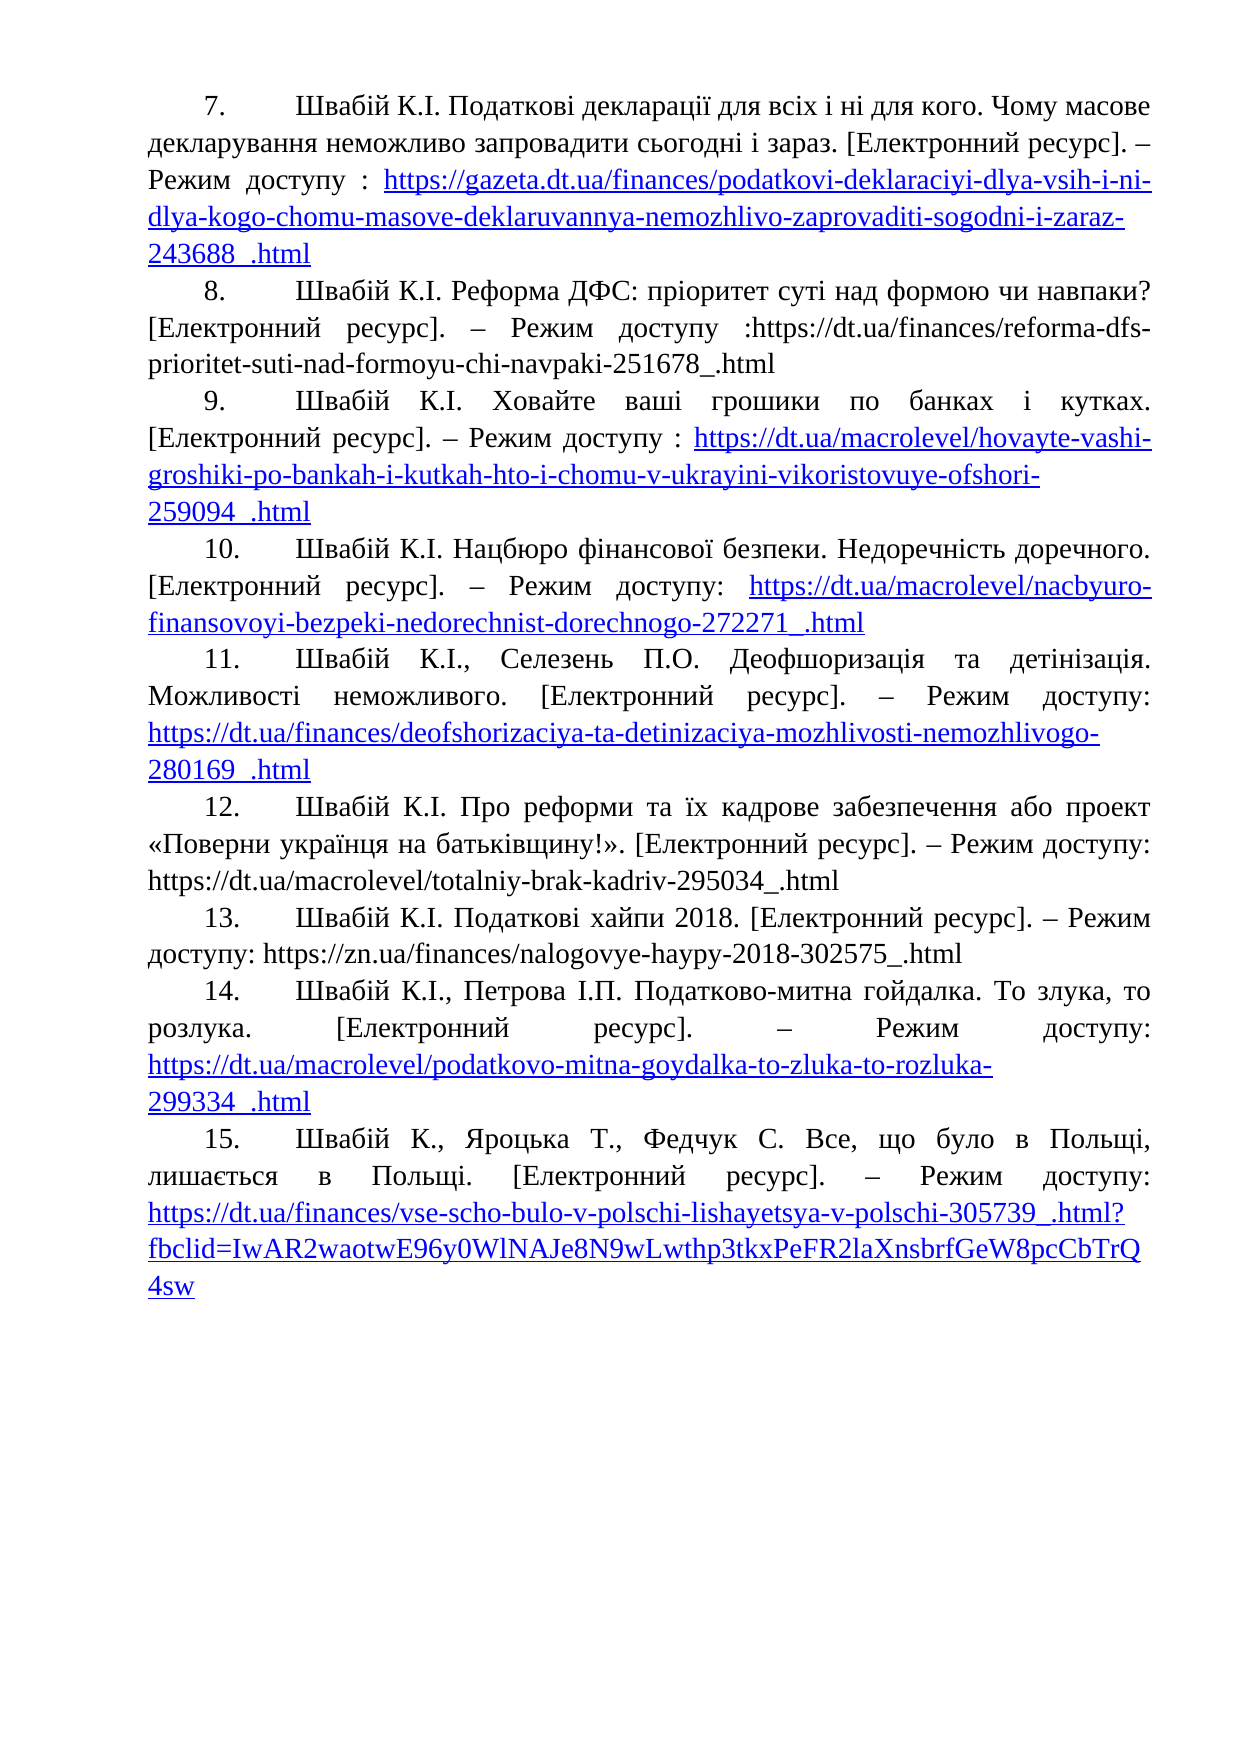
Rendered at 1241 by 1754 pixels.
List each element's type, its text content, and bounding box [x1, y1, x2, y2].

list Швабій К.І. Реформа ДФС: пріоритет суті над формою чи навпаки? [Електронний ресурс]. – Режим доступу :https://dt.ua/finances/reforma-dfs-prioritet-suti-nad-formoyu-chi-navpaki-251678_.html [148, 273, 1152, 380]
list Швабій К., Яроцька Т., Федчук С. Все, що було в Польщі, лишається в Польщі. [Електронний ресурс]. – Режим доступу: https://dt.ua/finances/vse-scho-bulo-v-polschi-lishayetsya-v-polschi-305739_.html?fbclid=IwAR2waotwE96y0WlNAJe8N9wLwthp3tkxPeFR2laXnsbrfGeW8pcCbTrQ4sw [148, 1121, 1152, 1302]
list Швабій К.І. Ховайте ваші грошики по банках і кутках. [Електронний ресурс]. – Режим доступу : https://dt.ua/macrolevel/hovayte-vashi-groshiki-po-bankah-i-kutkah-hto-i-chomu-v-ukrayini-vikoristovuye-ofshori-259094_.html [148, 383, 1152, 528]
list Швабій К.І., Петрова І.П. Податково-митна гойдалка. То злука, то розлука. [Електронний ресурс]. – Режим доступу: https://dt.ua/macrolevel/podatkovo-mitna-goydalka-to-zluka-to-rozluka-299334_.html [148, 973, 1152, 1118]
list Швабій К.І. Про реформи та їх кадрове забезпечення або проект «Поверни українця на батьківщину!». [Електронний ресурс]. – Режим доступу: https://dt.ua/macrolevel/totalniy-brak-kadriv-295034_.html [148, 789, 1152, 896]
list Швабій К.І. Нацбюро фінансової безпеки. Недоречність доречного. [Електронний ресурс]. – Режим доступу: https://dt.ua/macrolevel/nacbyuro-finansovoyi-bezpeki-nedorechnist-dorechnogo-272271_.html [148, 531, 1152, 638]
list Швабій К.І. Податкові хайпи 2018. [Електронний ресурс]. – Режим доступу: https://zn.ua/finances/nalogovye-haypy-2018-302575_.html [148, 900, 1152, 970]
list Швабій К.І., Селезень П.О. Деофшоризація та детінізація. Можливості неможливого. [Електронний ресурс]. – Режим доступу: https://dt.ua/finances/deofshorizaciya-ta-detinizaciya-mozhlivosti-nemozhlivogo-280169_.html [148, 642, 1152, 786]
list Швабій К.І. Податкові декларації для всіх і ні для кого. Чому масове декларування неможливо запровадити сьогодні і зараз. [Електронний ресурс]. – Режим доступу : https://gazeta.dt.ua/finances/podatkovi-deklaraciyi-dlya-vsih-i-ni-dlya-kogo-chomu-masove-deklaruvannya-nemozhlivo-zaprovaditi-sogodni-i-zaraz-243688_.html [148, 88, 1152, 269]
